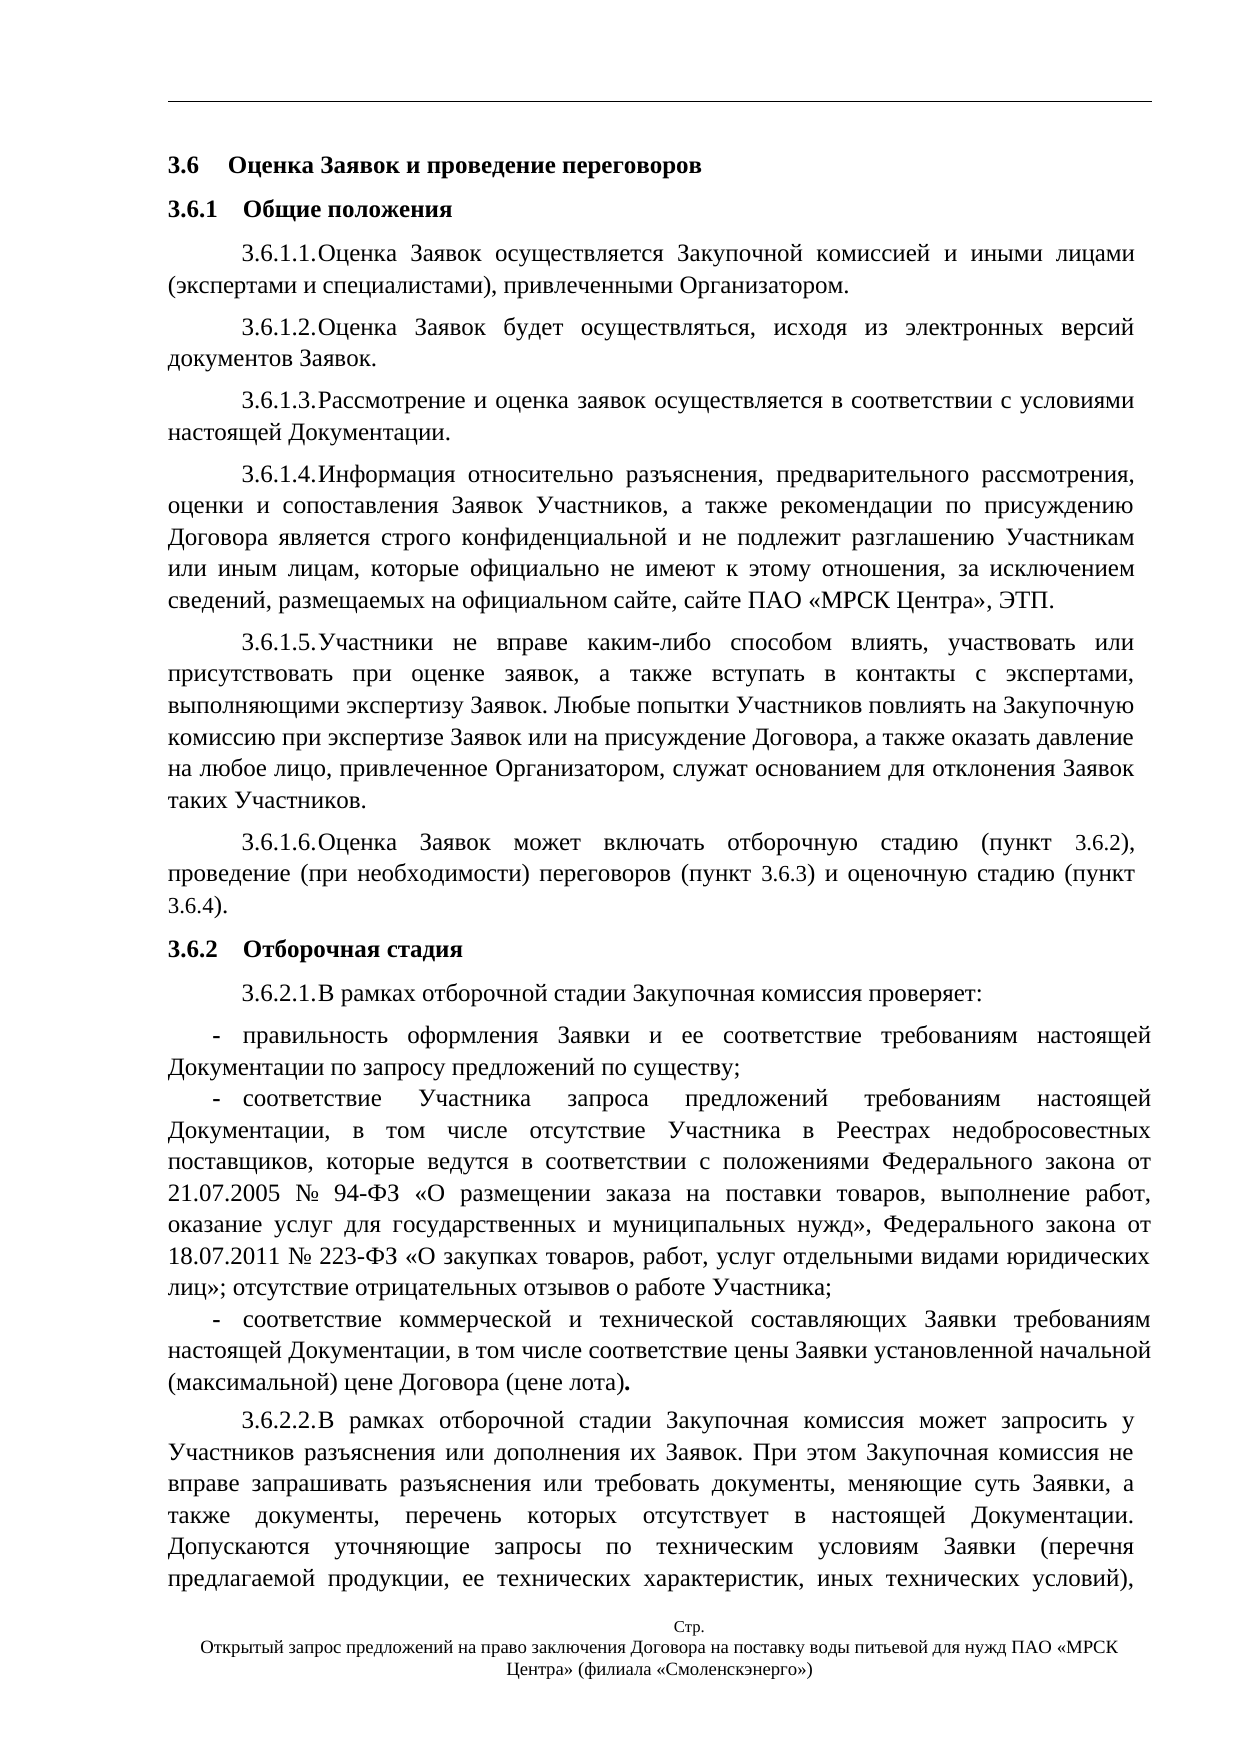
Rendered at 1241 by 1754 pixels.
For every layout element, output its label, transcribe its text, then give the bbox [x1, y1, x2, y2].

list Рассмотрение и оценка заявок осуществляется в соответствии с условиями настоящей Документации. [168, 385, 1135, 446]
list Оценка Заявок будет осуществляться, исходя из электронных версий документов Заявок. [168, 312, 1135, 372]
list соответствие коммерческой и технической составляющих Заявки требованиям настоящей Документации, в том числе соответствие цены Заявки установленной начальной (максимальной) цене Договора (цене лота). [168, 1304, 1152, 1396]
subtitle Оценка Заявок и проведение переговоров [168, 150, 1152, 179]
list Информация относительно разъяснения, предварительного рассмотрения, оценки и сопоставления Заявок Участников, а также рекомендации по присуждению Договора является строго конфиденциальной и не подлежит разглашению Участникам или иным лицам, которые официально не имеют к этому отношения, за исключением сведений, размещаемых на официальном сайте, сайте ПАО «МРСК Центра», ЭТП. [168, 459, 1135, 614]
list В рамках отборочной стадии Закупочная комиссия проверяет: [168, 978, 1135, 1007]
list Оценка Заявок может включать отборочную стадию (пункт 3.6.2), проведение (при необходимости) переговоров (пункт 3.6.3) и оценочную стадию (пункт 3.6.4). [168, 827, 1135, 919]
subtitle Общие положения [168, 194, 1152, 223]
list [168, 1405, 1135, 1592]
list Оценка Заявок осуществляется Закупочной комиссией и иными лицами (экспертами и специалистами), привлеченными Организатором. [168, 238, 1135, 298]
list Участники не вправе каким-либо способом влиять, участвовать или присутствовать при оценке заявок, а также вступать в контакты с экспертами, выполняющими экспертизу Заявок. Любые попытки Участников повлиять на Закупочную комиссию при экспертизе Заявок или на присуждение Договора, а также оказать давление на любое лицо, привлеченное Организатором, служат основанием для отклонения Заявок таких Участников. [168, 627, 1135, 813]
list соответствие Участника запроса предложений требованиям настоящей Документации, в том числе отсутствие Участника в Реестрах недобросовестных поставщиков, которые ведутся в соответствии с положениями Федерального закона от 21.07.2005 № 94-ФЗ «О размещении заказа на поставки товаров, выполнение работ, оказание услуг для государственных и муниципальных нужд», Федерального закона от 18.07.2011 № 223-ФЗ «О закупках товаров, работ, услуг отдельными видами юридических лиц»; отсутствие отрицательных отзывов о работе Участника; [168, 1083, 1152, 1301]
subtitle Отборочная стадия [168, 934, 1152, 963]
list правильность оформления Заявки и ее соответствие требованиям настоящей Документации по запросу предложений по существу; [168, 1020, 1152, 1080]
